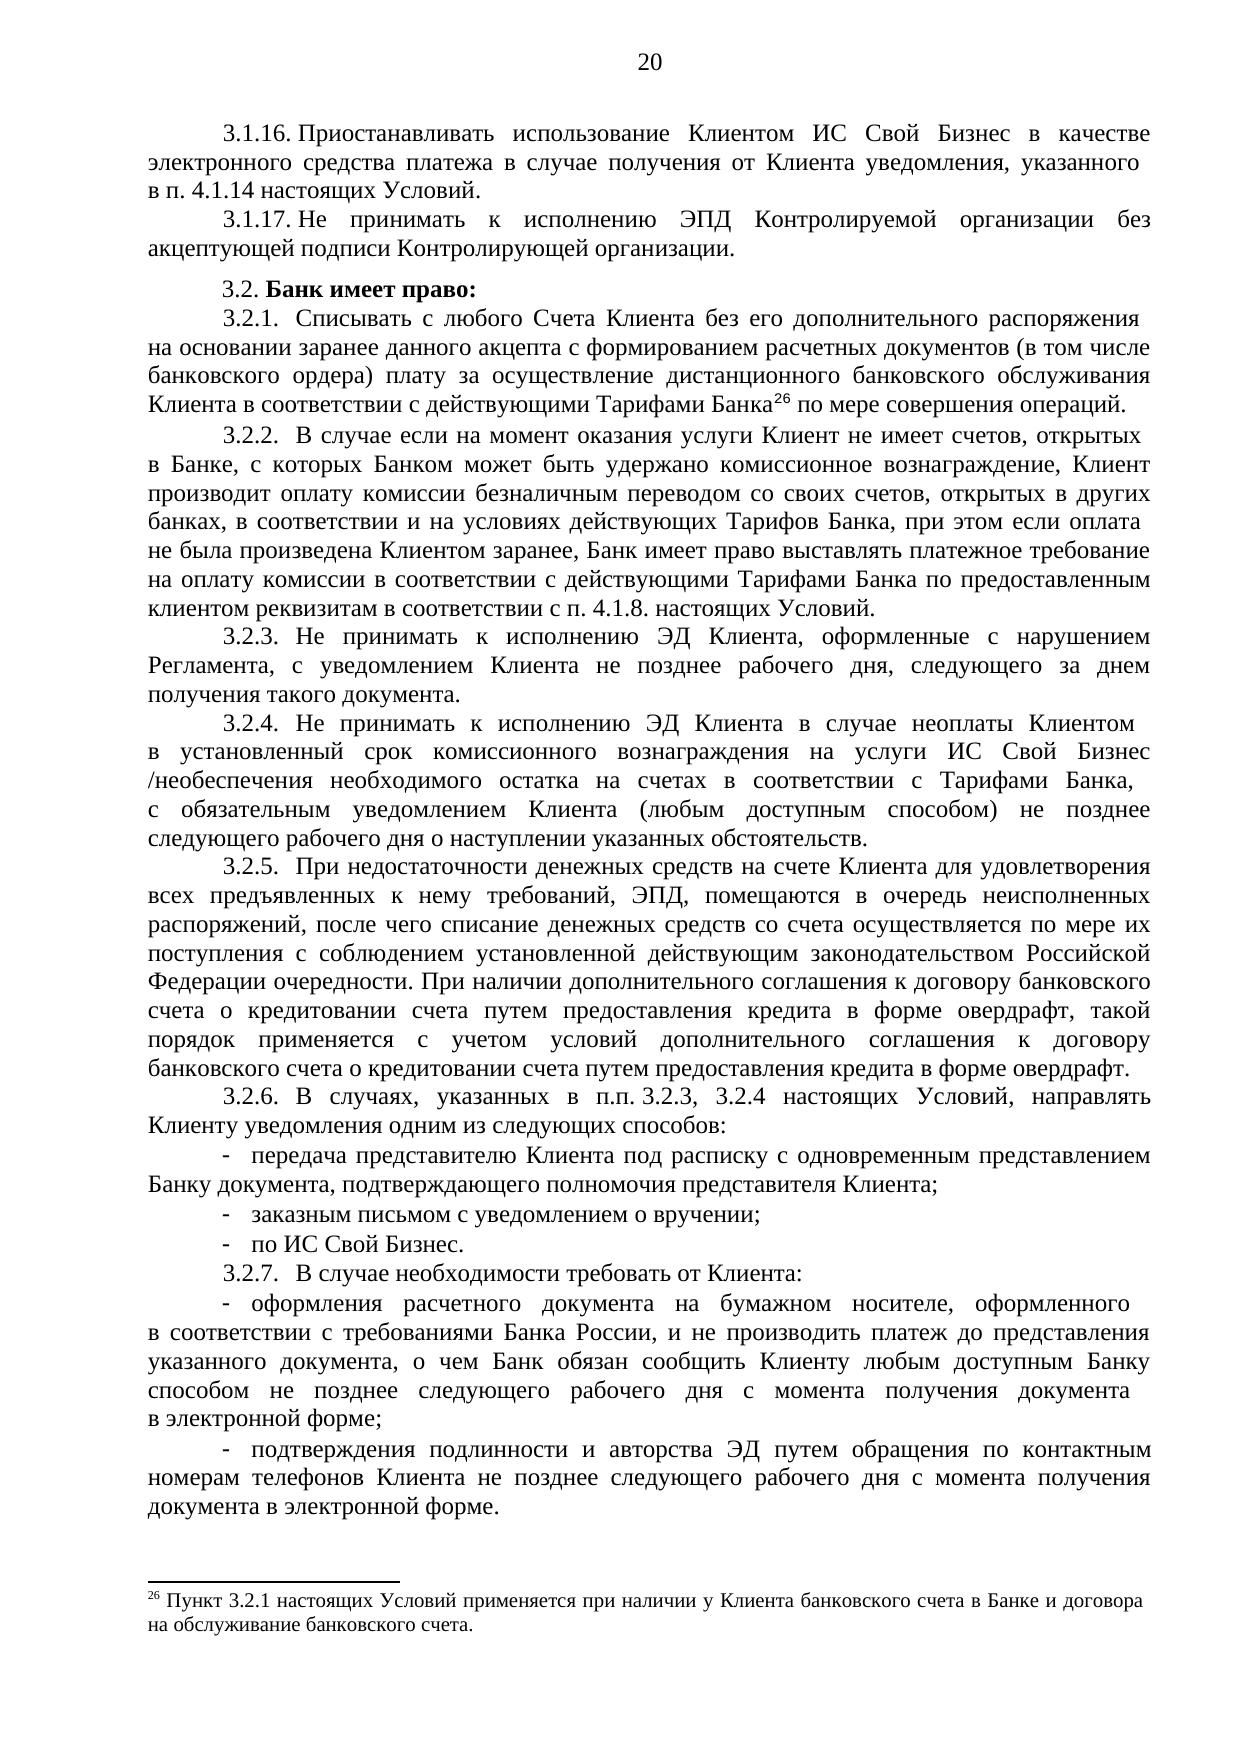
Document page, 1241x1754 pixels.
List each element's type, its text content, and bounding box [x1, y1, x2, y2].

list В случаях, указанных в п.п. 3.2.3, 3.2.4 настоящих Условий, направлять Клиенту уведомления одним из следующих способов: [148, 1081, 1152, 1139]
list подтверждения подлинности и авторства ЭД путем обращения по контактным номерам телефонов Клиента не позднее следующего рабочего дня с момента получения документа в электронной форме. [148, 1432, 1152, 1520]
list Приостанавливать использование Клиентом ИС Свой Бизнес в качестве электронного средства платежа в случае получения от Клиента уведомления, указанного в п. 4.1.14 настоящих Условий. [148, 118, 1152, 204]
list В случае если на момент оказания услуги Клиент не имеет счетов, открытых в Банке, с которых Банком может быть удержано комиссионное вознаграждение, Клиент производит оплату комиссии безналичным переводом со своих счетов, открытых в других банках, в соответствии и на условиях действующих Тарифов Банка, при этом если оплата не была произведена Клиентом заранее, Банк имеет право выставлять платежное требование на оплату комиссии в соответствии с действующими Тарифами Банка по предоставленным клиентом реквизитам в соответствии с п. 4.1.8. настоящих Условий. [148, 420, 1152, 621]
list Не принимать к исполнению ЭПД Контролируемой организации без акцептующей подписи Контролирующей организации. [148, 204, 1152, 262]
list Списывать с любого Счета Клиента без его дополнительного распоряжения на основании заранее данного акцепта с формированием расчетных документов (в том числе банковского ордера) плату за осуществление дистанционного банковского обслуживания Клиента в соответствии с действующими Тарифами Банка по мере совершения операций. [148, 303, 1152, 420]
list При недостаточности денежных средств на счете Клиента для удовлетворения всех предъявленных к нему требований, ЭПД, помещаются в очередь неисполненных распоряжений, после чего списание денежных средств со счета осуществляется по мере их поступления с соблюдением установленной действующим законодательством Российской Федерации очередности. При наличии дополнительного соглашения к договору банковского счета о кредитовании счета путем предоставления кредита в форме овердрафт, такой порядок применяется с учетом условий дополнительного соглашения к договору банковского счета о кредитовании счета путем предоставления кредита в форме овердрафт. [148, 851, 1152, 1081]
list Не принимать к исполнению ЭД Клиента, оформленные с нарушением Регламента, с уведомлением Клиента не позднее рабочего дня, следующего за днем получения такого документа. [148, 621, 1152, 708]
list по ИС Свой Бизнес. [148, 1228, 1152, 1258]
list В случае необходимости требовать от Клиента: [148, 1258, 1152, 1287]
text 3.2. Банк имеет право: [222, 274, 1152, 303]
list заказным письмом с уведомлением о вручении; [148, 1198, 1152, 1228]
list Не принимать к исполнению ЭД Клиента в случае неоплаты Клиентом в установленный срок комиссионного вознаграждения на услуги ИС Свой Бизнес /необеспечения необходимого остатка на счетах в соответствии с Тарифами Банка, с обязательным уведомлением Клиента (любым доступным способом) не позднее следующего рабочего дня о наступлении указанных обстоятельств. [148, 708, 1152, 851]
list оформления расчетного документа на бумажном носителе, оформленного в соответствии с требованиями Банка России, и не производить платеж до представления указанного документа, о чем Банк обязан сообщить Клиенту любым доступным Банку способом не позднее следующего рабочего дня с момента получения документа в электронной форме; [148, 1287, 1152, 1432]
list передача представителю Клиента под расписку с одновременным представлением Банку документа, подтверждающего полномочия представителя Клиента; [148, 1139, 1152, 1198]
